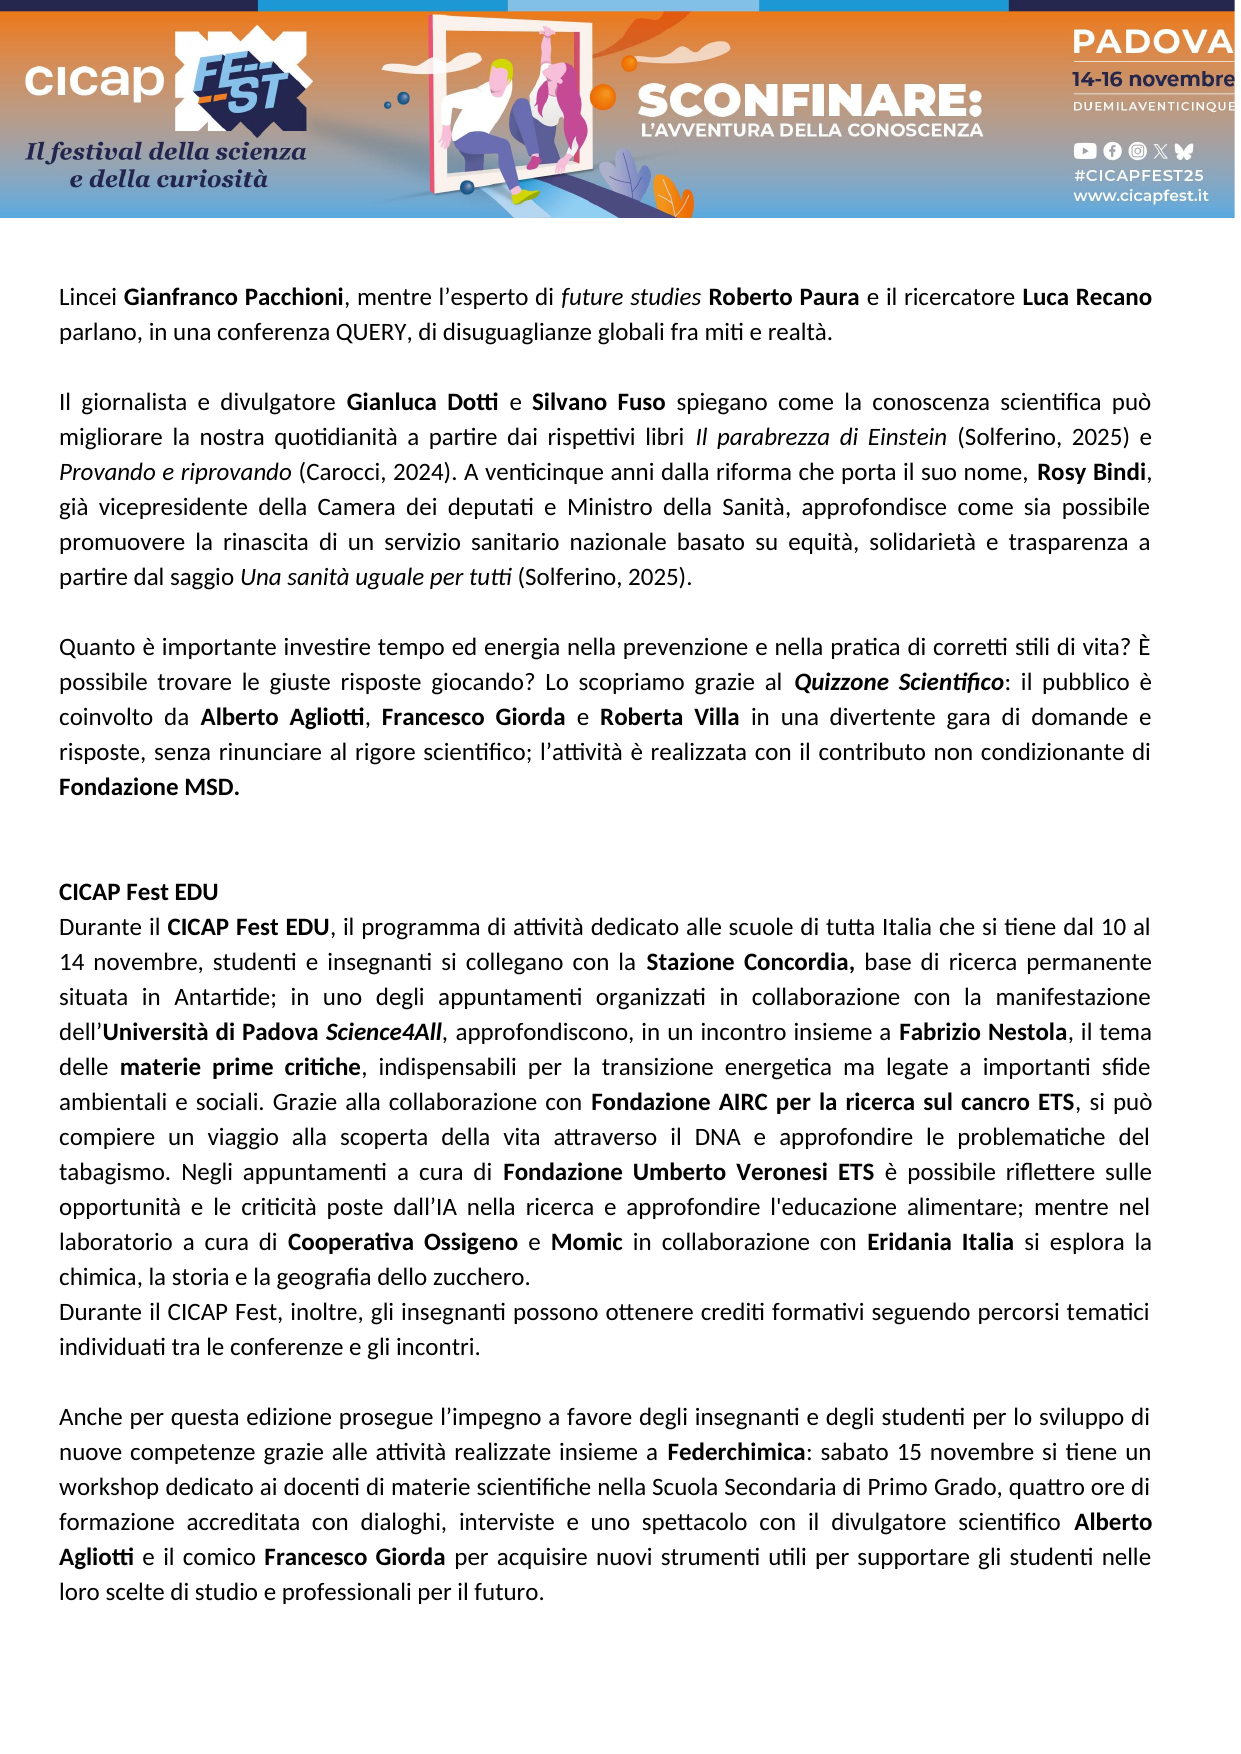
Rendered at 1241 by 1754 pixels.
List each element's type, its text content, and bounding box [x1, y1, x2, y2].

text Durante il CICAP Fest EDU, il programma di attività dedicato alle scuole di tutta Italia che si tiene dal 10 al 14 novembre, studenti e insegnanti si collegano con la Stazione Concordia, base di ricerca permanente situata in Antartide; in uno degli appuntamenti organizzati in collaborazione con la manifestazione dell’Università di Padova Science4All, approfondiscono, in un incontro insieme a Fabrizio Nestola, il tema delle materie prime critiche, indispensabili per la transizione energetica ma legate a importanti sfide ambientali e sociali. Grazie alla collaborazione con Fondazione AIRC per la ricerca sul cancro ETS, si può compiere un viaggio alla scoperta della vita attraverso il DNA e approfondire le problematiche del tabagismo. Negli appuntamenti a cura di Fondazione Umberto Veronesi ETS è possibile riflettere sulle opportunità e le criticità poste dall’IA nella ricerca e approfondire l'educazione alimentare; mentre nel laboratorio a cura di Cooperativa Ossigeno e Momic in collaborazione con Eridania Italia si esplora la chimica, la storia e la geografia dello zucchero. [59, 911, 1152, 1291]
text Il giornalista e divulgatore Gianluca Dotti e Silvano Fuso spiegano come la conoscenza scientifica può migliorare la nostra quotidianità a partire dai rispettivi libri Il parabrezza di Einstein (Solferino, 2025) e Provando e riprovando (Carocci, 2024). A venticinque anni dalla riforma che porta il suo nome, Rosy Bindi, già vicepresidente della Camera dei deputati e Ministro della Sanità, approfondisce come sia possibile promuovere la rinascita di un servizio sanitario nazionale basato su equità, solidarietà e trasparenza a partire dal saggio Una sanità uguale per tutti (Solferino, 2025). [59, 386, 1152, 591]
text CICAP Fest EDU [59, 876, 1152, 906]
text Quanto è importante investire tempo ed energia nella prevenzione e nella pratica di corretti stili di vita? È possibile trovare le giuste risposte giocando? Lo scopriamo grazie al Quizzone Scientifico: il pubblico è coinvolto da Alberto Agliotti, Francesco Giorda e Roberta Villa in una divertente gara di domande e risposte, senza rinunciare al rigore scientifico; l’attività è realizzata con il contributo non condizionante di Fondazione MSD. [59, 631, 1152, 801]
text Durante il CICAP Fest, inoltre, gli insegnanti possono ottenere crediti formativi seguendo percorsi tematici individuati tra le conferenze e gli incontri. [59, 1296, 1152, 1361]
text Anche per questa edizione prosegue l’impegno a favore degli insegnanti e degli studenti per lo sviluppo di nuove competenze grazie alle attività realizzate insieme a Federchimica: sabato 15 novembre si tiene un workshop dedicato ai docenti di materie scientifiche nella Scuola Secondaria di Primo Grado, quattro ore di formazione accreditata con dialoghi, interviste e uno spettacolo con il divulgatore scientifico Alberto Agliotti e il comico Francesco Giorda per acquisire nuovi strumenti utili per supportare gli studenti nelle loro scelte di studio e professionali per il futuro. [59, 1401, 1152, 1606]
picture [0, 0, 1235, 218]
